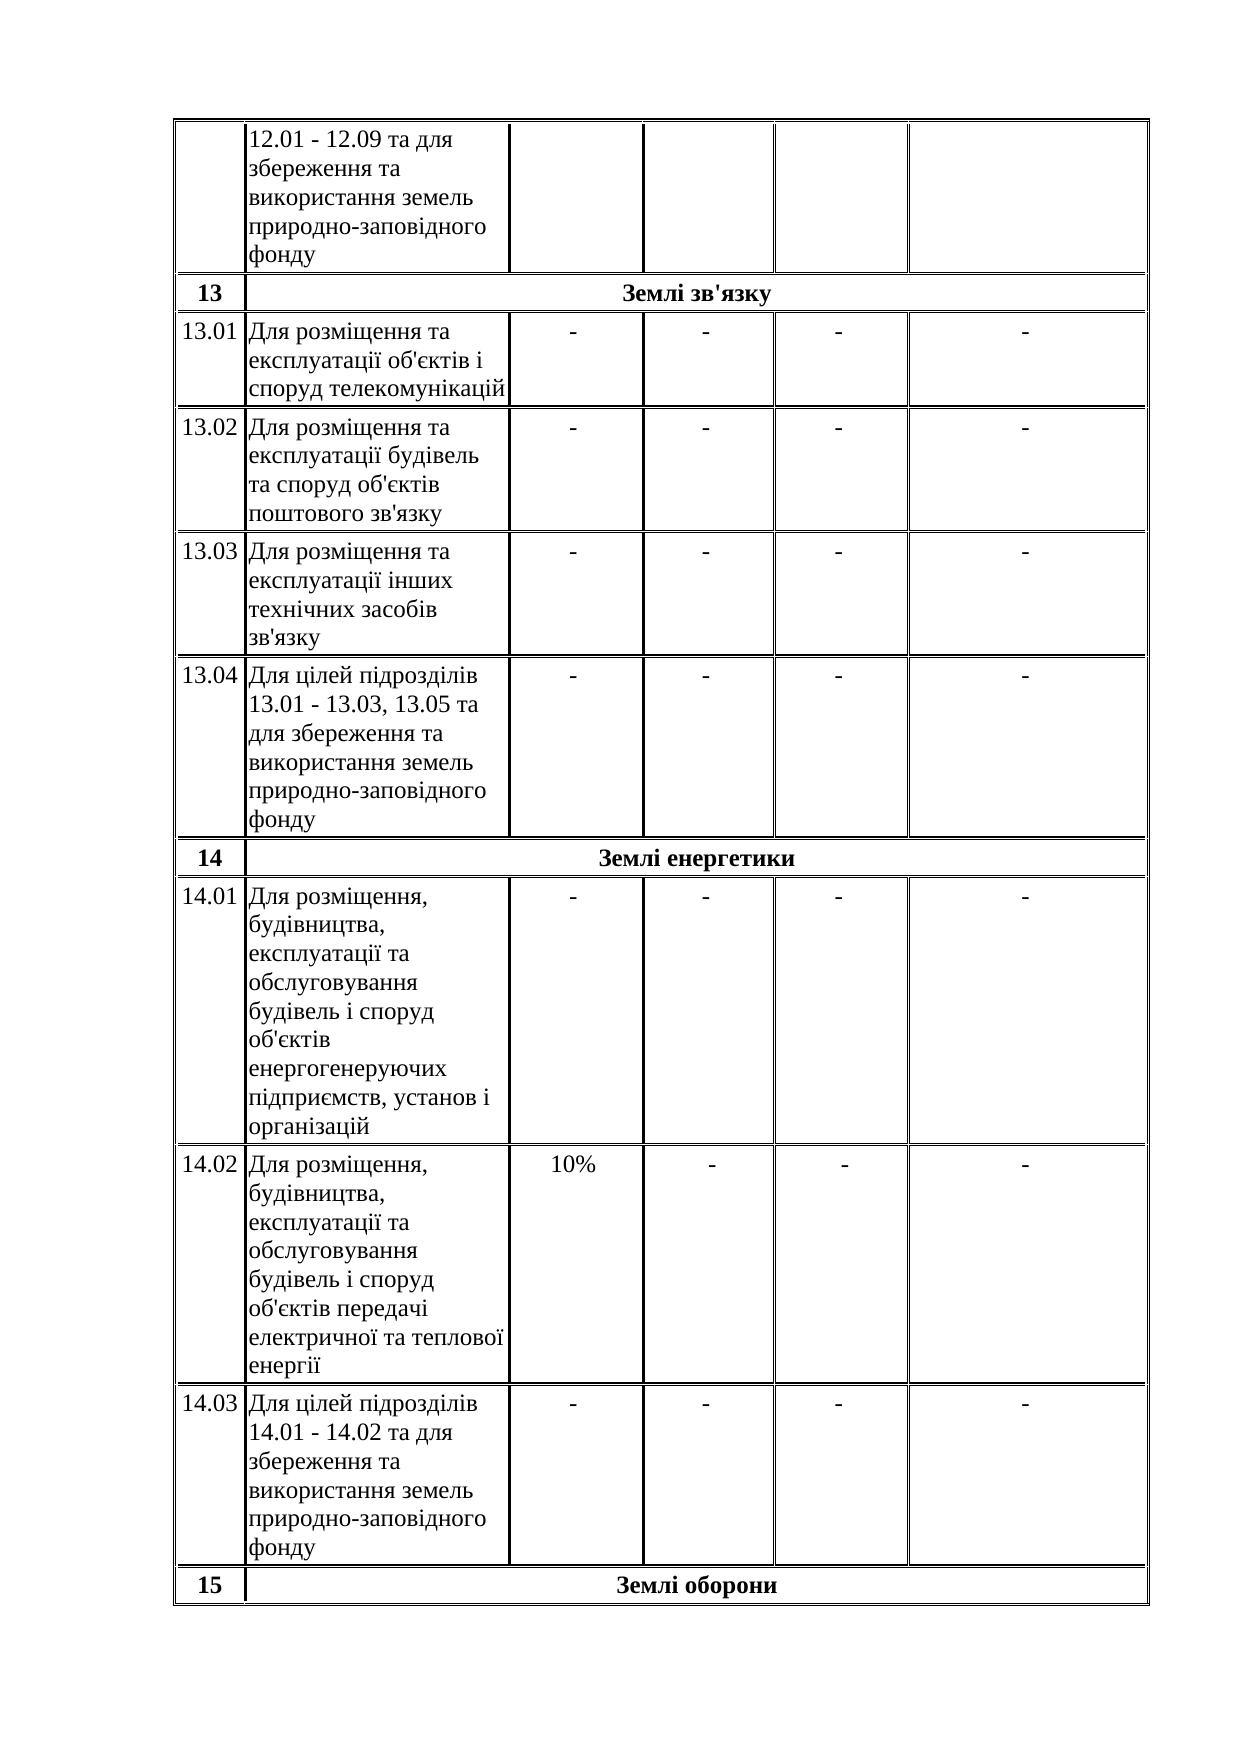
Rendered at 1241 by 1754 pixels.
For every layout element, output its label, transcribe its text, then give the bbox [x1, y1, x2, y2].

table_cell - [910, 654, 1147, 836]
table_cell Для цілей підрозділів 14.01 - 14.02 та для збереження та використання земель природно-заповідного фонду [247, 1386, 508, 1564]
table_cell - [645, 533, 773, 654]
table_cell Для розміщення та експлуатації інших технічних засобів зв'язку [247, 533, 508, 654]
table_cell - [776, 313, 907, 405]
table_cell - [775, 122, 908, 271]
table_cell - [909, 1143, 1148, 1382]
table_cell - [511, 878, 642, 1143]
table_cell - [645, 313, 773, 405]
table_cell 14 [176, 836, 244, 874]
table_cell - [645, 1386, 773, 1564]
table_cell Землі зв'язку [247, 271, 1147, 309]
table_cell - [776, 1386, 907, 1564]
table_cell - [910, 1382, 1147, 1564]
table_cell - [511, 533, 642, 654]
table_cell 14.03 [176, 1382, 244, 1564]
table_cell Для цілей підрозділів 13.01 - 13.03, 13.05 та для збереження та використання земель природно-заповідного фонду [247, 658, 508, 836]
table_cell 10% [511, 1146, 642, 1382]
table_cell - [776, 409, 907, 530]
table_cell - [776, 878, 907, 1143]
table_cell - [776, 1146, 907, 1382]
table_cell Землі енергетики [247, 836, 1147, 874]
table_cell 13.02 [176, 405, 244, 530]
table_cell 13.01 [176, 310, 244, 405]
table_cell - [511, 658, 642, 836]
table_cell 14.01 [176, 875, 244, 1143]
table_cell - [909, 530, 1148, 654]
table_cell - [776, 658, 907, 836]
table_cell - [910, 405, 1147, 530]
table_cell - [776, 533, 907, 654]
table_cell 14.02 [174, 1143, 245, 1382]
table_cell Для розміщення, будівництва, експлуатації та обслуговування будівель і споруд об'єктів енергогенеруючих підприємств, установ і організацій [247, 878, 508, 1143]
table_cell - [511, 313, 642, 405]
table_cell Для розміщення, будівництва, експлуатації та обслуговування будівель і споруд об'єктів передачі електричної та теплової енергії [247, 1146, 508, 1382]
table_cell - [645, 409, 773, 530]
table_cell - [511, 1386, 642, 1564]
table_cell 13.04 [176, 654, 244, 836]
table_cell - [645, 1146, 773, 1382]
table_cell Для розміщення та експлуатації об'єктів і споруд телекомунікацій [247, 313, 508, 405]
table_cell 13.03 [174, 530, 245, 654]
table_cell - [509, 120, 643, 271]
table_cell 13 [176, 271, 244, 309]
table_cell - [643, 122, 774, 271]
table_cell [245, 122, 509, 271]
table_cell - [645, 658, 773, 836]
table_cell - [910, 875, 1147, 1143]
table_cell 12.10 [176, 120, 245, 271]
table_cell - [910, 310, 1147, 405]
table_cell - [511, 409, 642, 530]
table_cell - [909, 122, 1147, 271]
table_cell - [645, 878, 773, 1143]
table_cell Для розміщення та експлуатації будівель та споруд об'єктів поштового зв'язку [247, 409, 508, 530]
table_cell Землі оборони [245, 1564, 1147, 1602]
table_cell 15 [176, 1564, 245, 1602]
